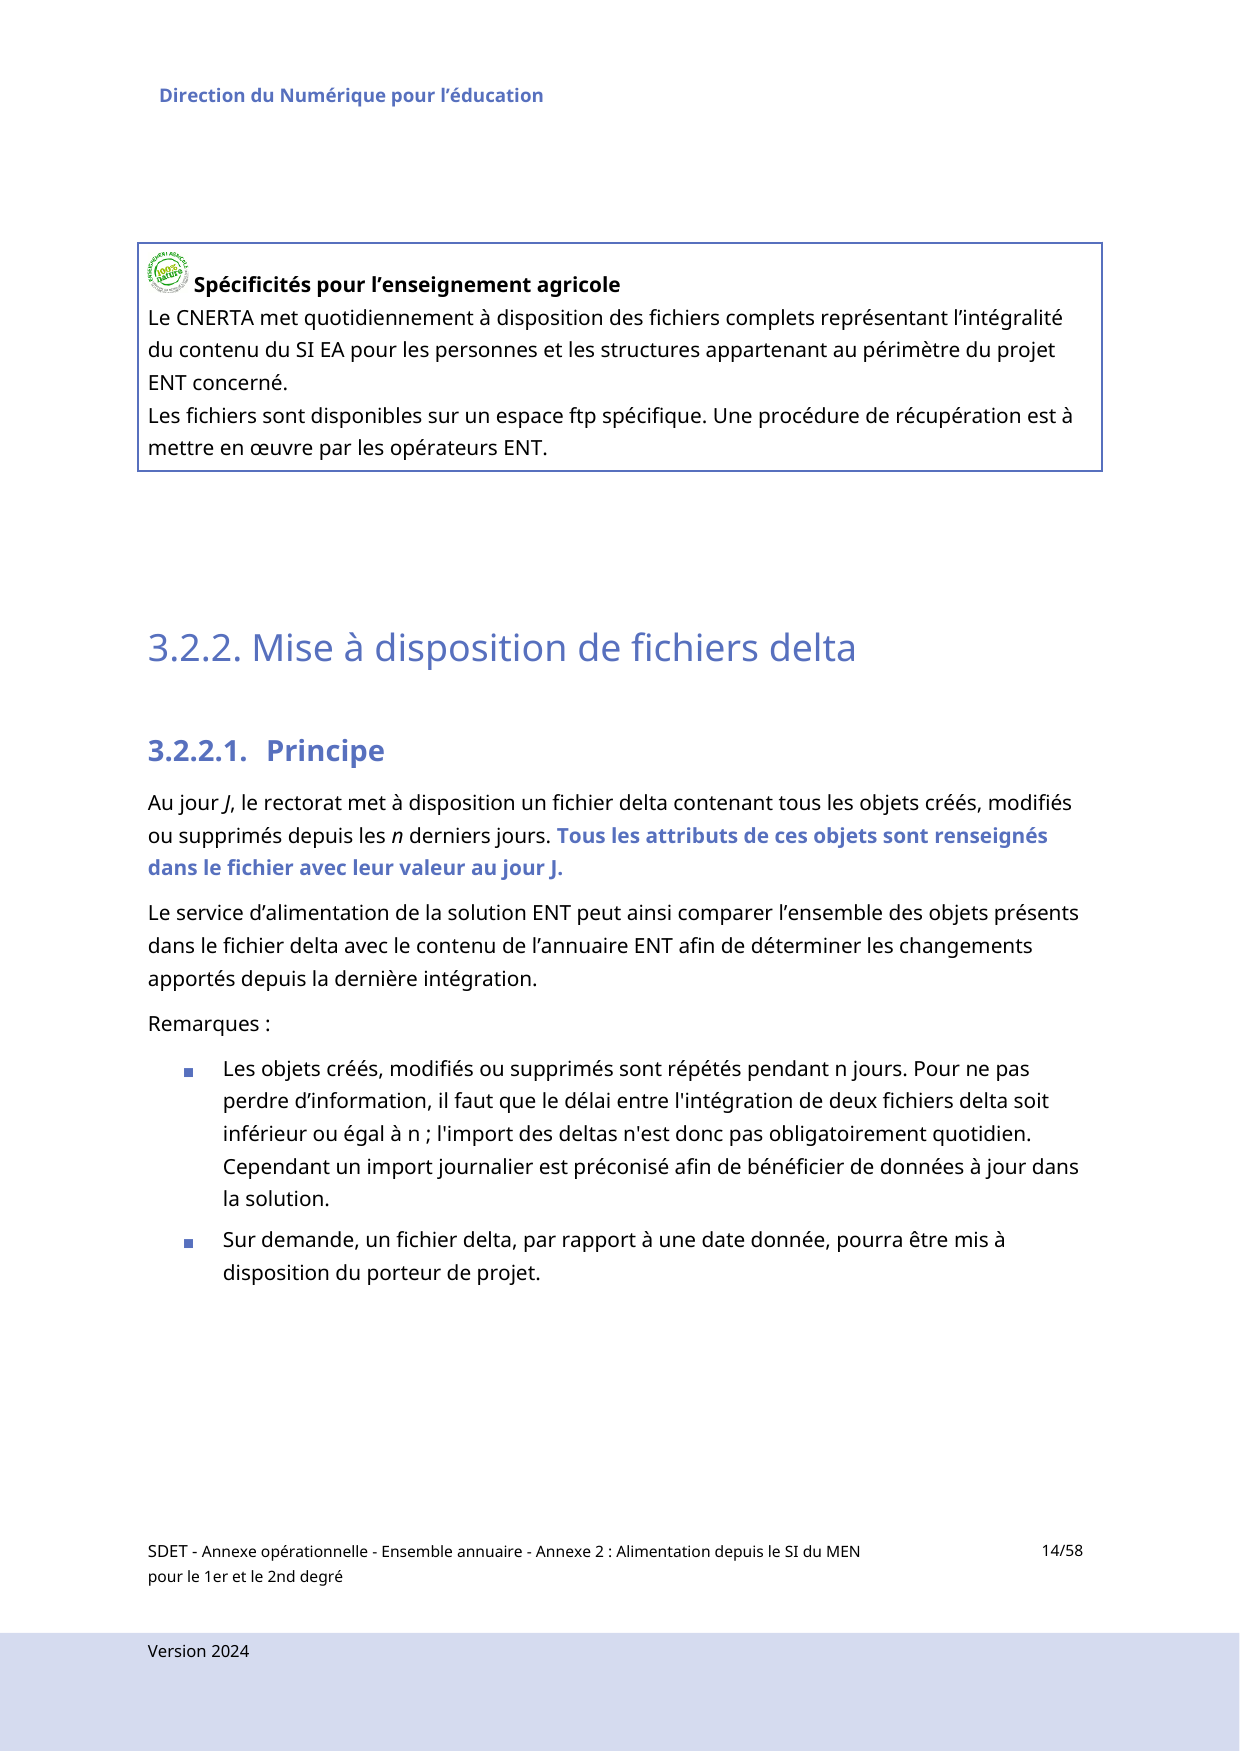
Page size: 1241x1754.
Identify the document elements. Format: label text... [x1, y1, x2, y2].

subtitle Mise à disposition de fichiers delta [148, 621, 1092, 672]
text Spécificités pour l’enseignement agricole Le CNERTA met quotidiennement à disposition des fichiers complets représentant l’intégralité du contenu du SI EA pour les personnes et les structures appartenant au périmètre du projet ENT concerné. Les fichiers sont disponibles sur un espace ftp spécifique. Une procédure de récupération est à mettre en œuvre par les opérateurs ENT. [139, 244, 1101, 470]
text Le service d’alimentation de la solution ENT peut ainsi comparer l’ensemble des objets présents dans le fichier delta avec le contenu de l’annuaire ENT afin de déterminer les changements apportés depuis la dernière intégration. [148, 898, 1092, 992]
picture [147, 252, 189, 293]
text Sur demande, un fichier delta, par rapport à une date donnée, pourra être mis à disposition du porteur de projet. [185, 1225, 1092, 1286]
subtitle Principe [148, 730, 1092, 770]
text Au jour J, le rectorat met à disposition un fichier delta contenant tous les objets créés, modifiés ou supprimés depuis les n derniers jours. Tous les attributs de ces objets sont renseignés dans le fichier avec leur valeur au jour J. [148, 788, 1092, 882]
text Les objets créés, modifiés ou supprimés sont répétés pendant n jours. Pour ne pas perdre d’information, il faut que le délai entre l'intégration de deux fichiers delta soit inférieur ou égal à n ; l'import des deltas n'est donc pas obligatoirement quotidien. Cependant un import journalier est préconisé afin de bénéficier de données à jour dans la solution. [185, 1054, 1092, 1213]
text Remarques : [148, 1009, 1092, 1037]
